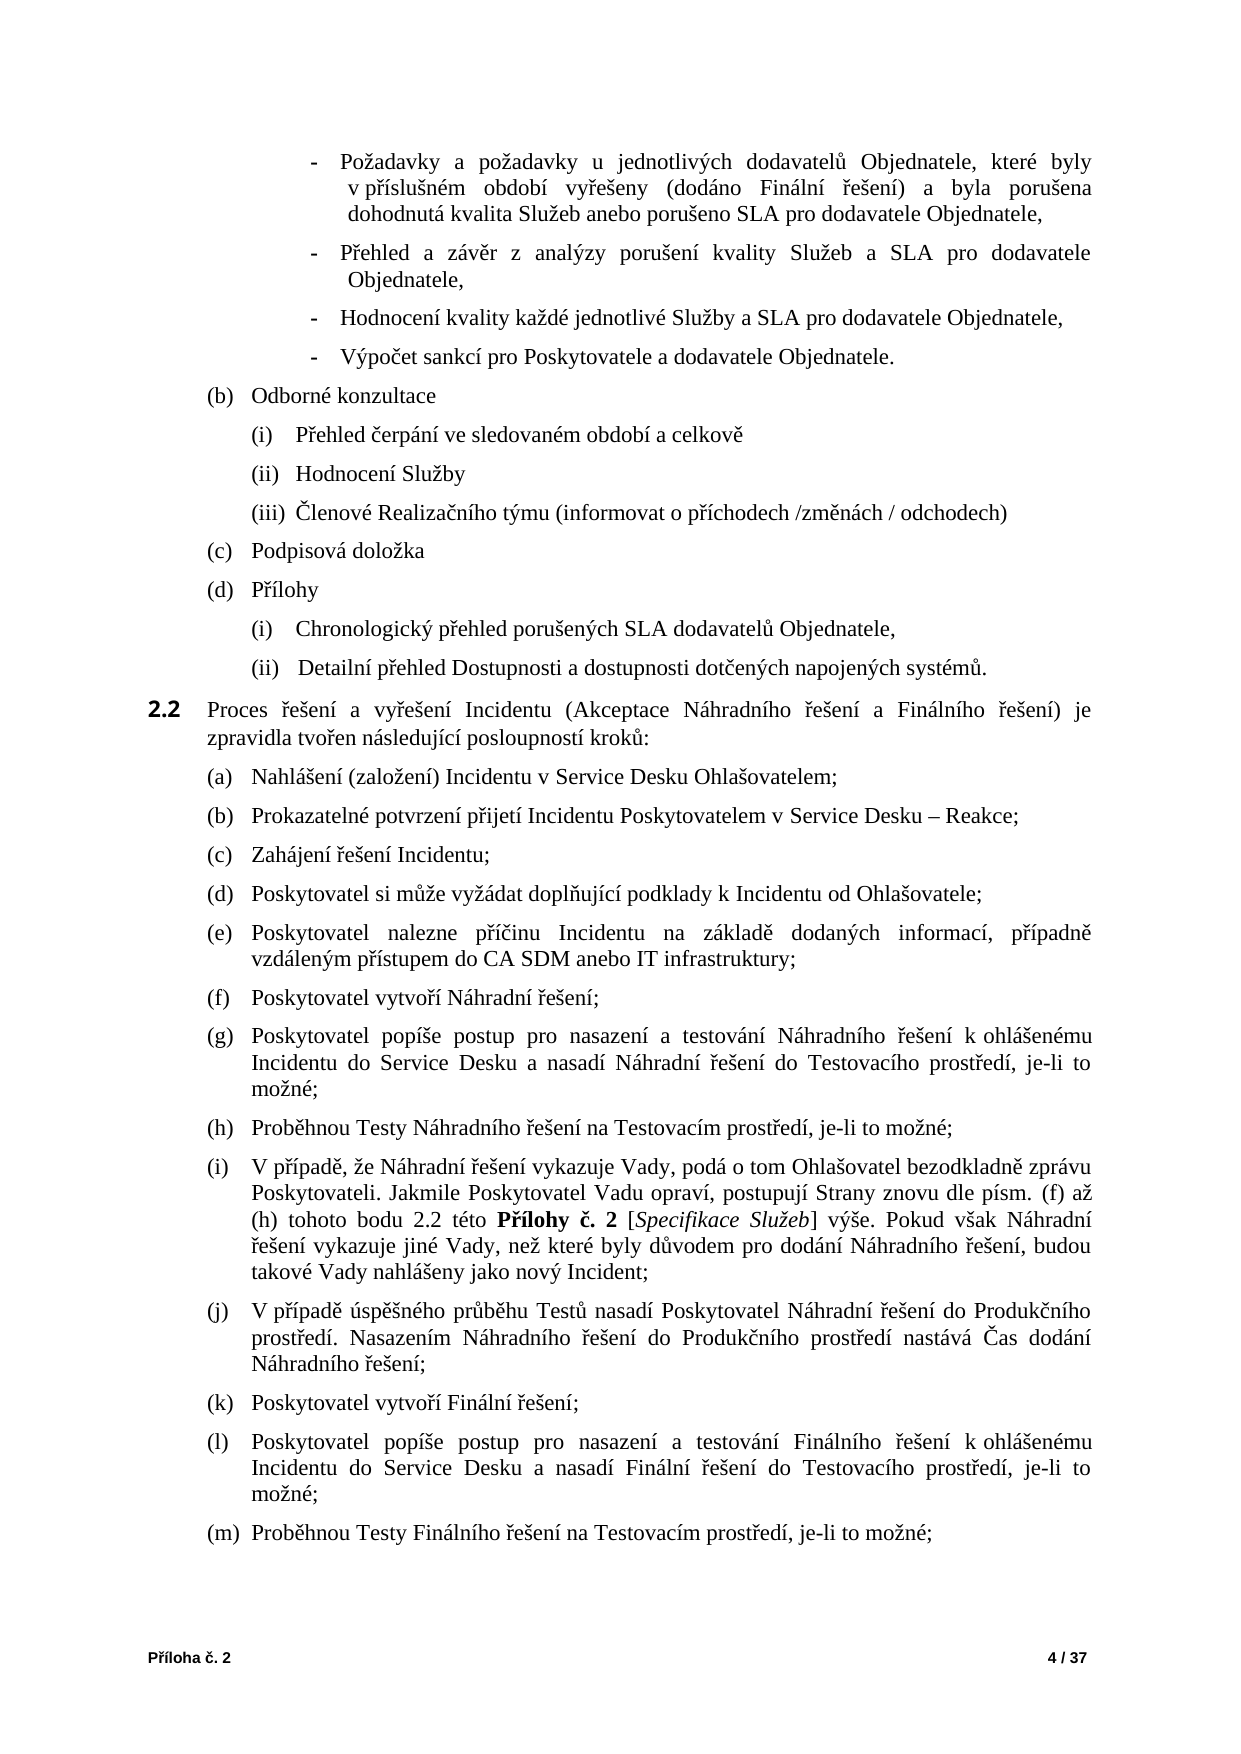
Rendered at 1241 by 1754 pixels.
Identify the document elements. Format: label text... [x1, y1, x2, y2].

text Poskytovatel popíše postup pro nasazení a testování Náhradního řešení k ohlášenému Incidentu do Service Desku a nasadí Náhradní řešení do Testovacího prostředí, je-li to možné; [207, 1023, 1092, 1102]
text V případě, že Náhradní řešení vykazuje Vady, podá o tom Ohlašovatel bezodkladně zprávu Poskytovateli. Jakmile Poskytovatel Vadu opraví, postupují Strany znovu dle písm. (f) až (h) tohoto bodu 2.2 této Přílohy č. 2 [Specifikace Služeb] výše. Pokud však Náhradní řešení vykazuje jiné Vady, než které byly důvodem pro dodání Náhradního řešení, budou takové Vady nahlášeny jako nový Incident; [207, 1153, 1092, 1285]
text Proces řešení a vyřešení Incidentu (Akceptace Náhradního řešení a Finálního řešení) je zpravidla tvořen následující posloupností kroků: [148, 693, 1092, 751]
text Přílohy [207, 576, 1092, 603]
text Podpisová doložka [207, 538, 1092, 564]
text Detailní přehled Dostupnosti a dostupnosti dotčených napojených systémů. [251, 654, 1092, 681]
text Poskytovatel vytvoří Náhradní řešení; [207, 984, 1092, 1010]
text Proběhnou Testy Náhradního řešení na Testovacím prostředí, je-li to možné; [207, 1114, 1092, 1141]
text Poskytovatel si může vyžádat doplňující podklady k Incidentu od Ohlašovatele; [207, 880, 1092, 906]
text Výpočet sankcí pro Poskytovatele a dodavatele Objednatele. [310, 343, 1092, 370]
text Přehled a závěr z analýzy porušení kvality Služeb a SLA pro dodavatele Objednatele, [310, 239, 1092, 292]
text Poskytovatel vytvoří Finální řešení; [207, 1389, 1092, 1415]
text Hodnocení Služby [251, 460, 1092, 486]
text Přehled čerpání ve sledovaném období a celkově [251, 421, 1092, 447]
text Členové Realizačního týmu (informovat o příchodech /změnách / odchodech) [251, 499, 1092, 525]
text Odborné konzultace [207, 382, 1092, 408]
text Chronologický přehled porušených SLA dodavatelů Objednatele, [251, 615, 1092, 642]
text Hodnocení kvality každé jednotlivé Služby a SLA pro dodavatele Objednatele, [310, 304, 1092, 331]
text Požadavky a požadavky u jednotlivých dodavatelů Objednatele, které byly v příslušném období vyřešeny (dodáno Finální řešení) a byla porušena dohodnutá kvalita Služeb anebo porušeno SLA pro dodavatele Objednatele, [310, 148, 1092, 227]
text V případě úspěšného průběhu Testů nasadí Poskytovatel Náhradní řešení do Produkčního prostředí. Nasazením Náhradního řešení do Produkčního prostředí nastává Čas dodání Náhradního řešení; [207, 1297, 1092, 1376]
text Nahlášení (založení) Incidentu v Service Desku Ohlašovatelem; [207, 763, 1092, 789]
text Prokazatelné potvrzení přijetí Incidentu Poskytovatelem v Service Desku – Reakce; [207, 802, 1092, 828]
text Proběhnou Testy Finálního řešení na Testovacím prostředí, je-li to možné; [207, 1519, 1092, 1546]
text Poskytovatel popíše postup pro nasazení a testování Finálního řešení k ohlášenému Incidentu do Service Desku a nasadí Finální řešení do Testovacího prostředí, je-li to možné; [207, 1428, 1092, 1507]
text Poskytovatel nalezne příčinu Incidentu na základě dodaných informací, případně vzdáleným přístupem do CA SDM anebo IT infrastruktury; [207, 918, 1092, 971]
text Zahájení řešení Incidentu; [207, 841, 1092, 867]
